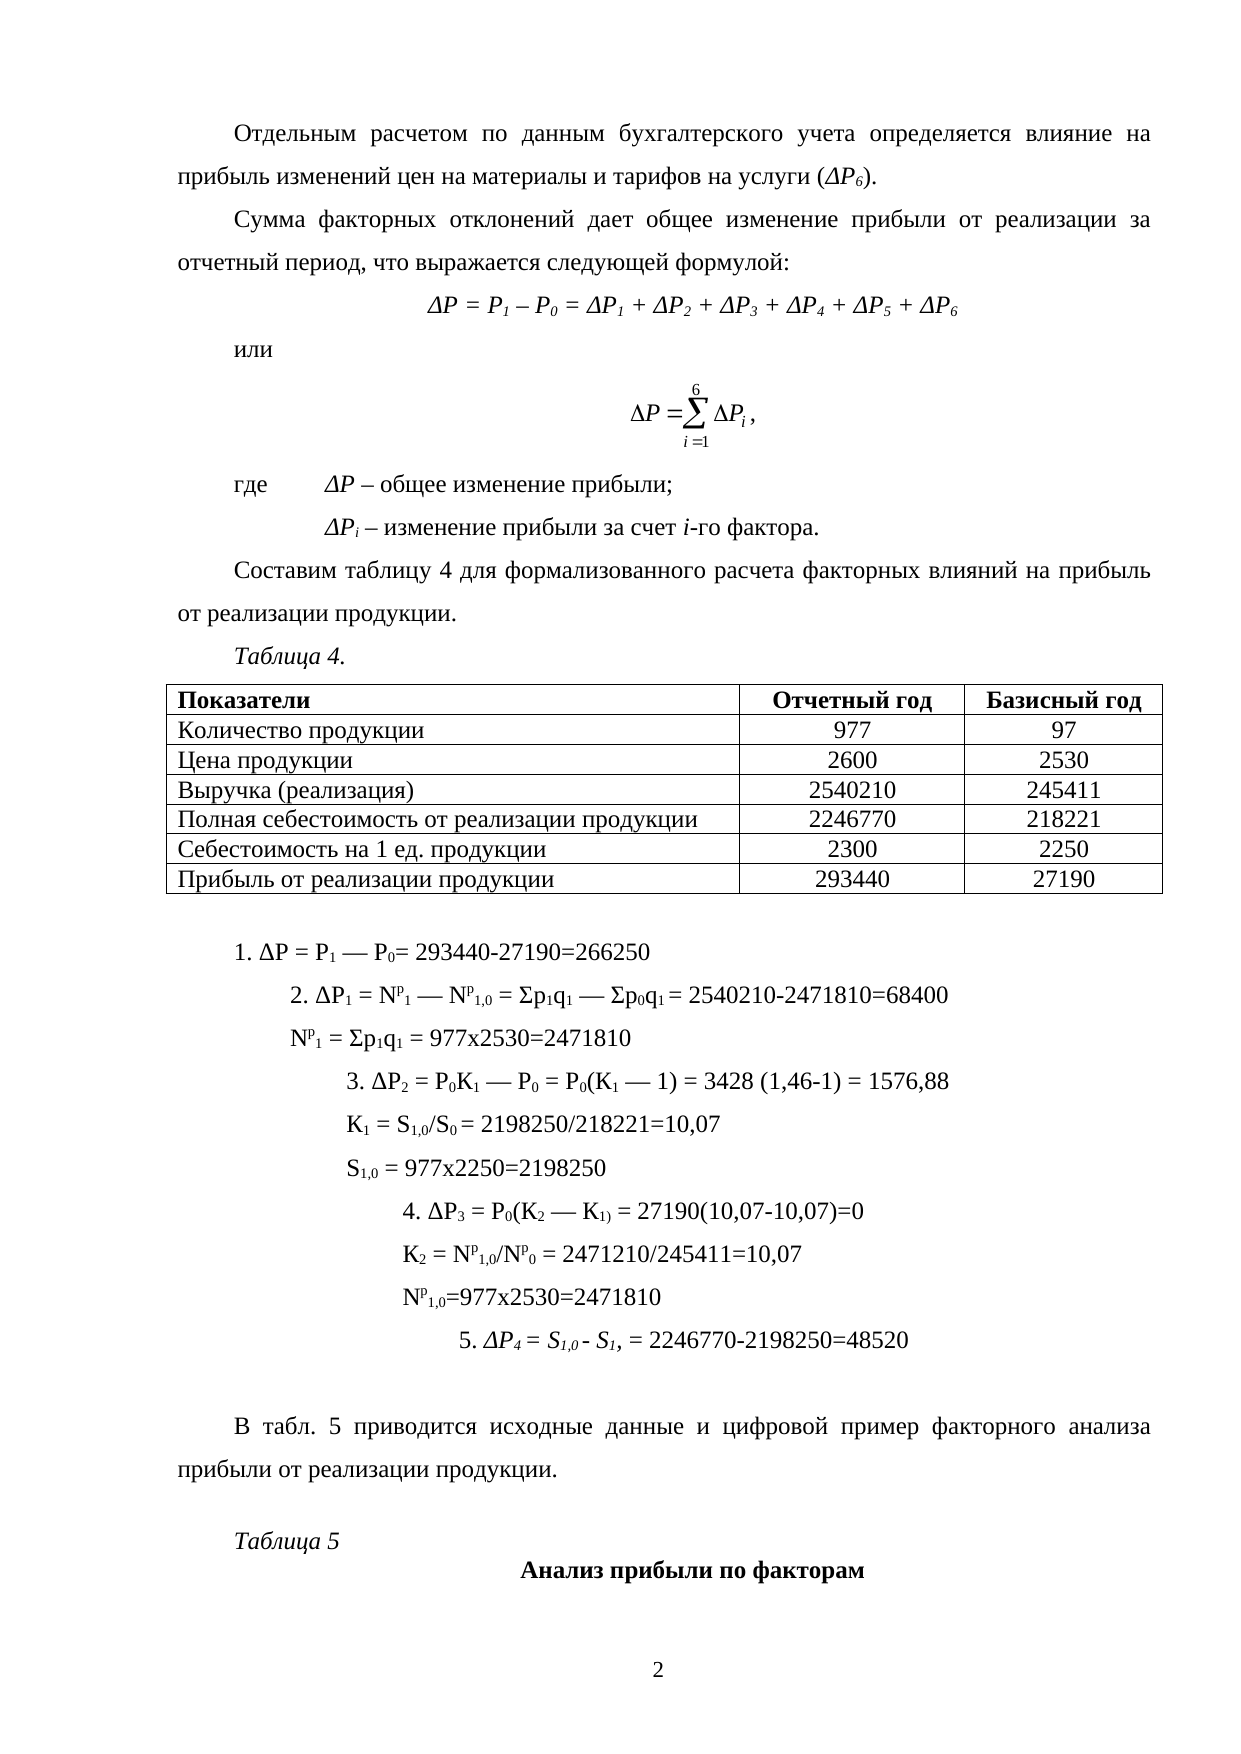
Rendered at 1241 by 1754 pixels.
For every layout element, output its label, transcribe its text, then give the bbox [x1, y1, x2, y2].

text Анализ прибыли по факторам [177, 1555, 1152, 1584]
table_cell 2540210 [740, 775, 964, 803]
table_cell Цена продукции [167, 745, 739, 774]
table_cell Выручка (реализация) [167, 775, 739, 803]
table_cell 218221 [965, 805, 1162, 833]
text ΔPi – изменение прибыли за счет i-го фактора. [177, 512, 1152, 541]
text Np1 = Σp1q1 = 977х2530=2471810 [177, 1023, 1152, 1052]
text Составим таблицу 4 для формализованного расчета факторных влияний на прибыль от реализации продукции. [177, 555, 1152, 627]
text 3. ΔР2 = Р0К1 — Р0 = Р0(К1 — 1) = 3428 (1,46-1) = 1576,88 [177, 1066, 1152, 1095]
text К2 = Np1,0/Np0 = 2471210/245411=10,07 [177, 1239, 1152, 1268]
table_cell 27190 [965, 864, 1162, 893]
text Np1,0=977х2530=2471810 [177, 1282, 1152, 1311]
table_cell 2530 [965, 745, 1162, 774]
text или [177, 334, 1152, 362]
text Таблица 4. [177, 641, 1152, 670]
table_cell Себестоимость на 1 ед. продукции [167, 834, 739, 863]
table_cell 293440 [740, 864, 964, 893]
text К1 = S1,0/S0 = 2198250/218221=10,07 [177, 1109, 1152, 1138]
table_cell 97 [965, 715, 1162, 744]
text Сумма факторных отклонений дает общее изменение прибыли от реализации за отчетный период, что выражается следующей формулой: [177, 204, 1152, 276]
table_cell 2250 [965, 834, 1162, 863]
text 4. ΔР3 = Р0(К2 — К1) = 27190(10,07-10,07)=0 [177, 1196, 1152, 1224]
text Отдельным расчетом по данным бухгалтерского учета определяется влияние на прибыль изменений цен на материалы и тарифов на услуги (ΔР6). [177, 118, 1152, 190]
table_cell 245411 [965, 775, 1162, 803]
table_cell 2600 [740, 745, 964, 774]
table_header Показатели [167, 685, 739, 714]
text где ΔP – общее изменение прибыли; [177, 469, 1152, 497]
text 5. ΔP4 = S1,0 - S1, = 2246770-2198250=48520 [177, 1325, 1152, 1354]
text 2. ΔР1 = Np1 — Np1,0 = Σp1q1 — Σp0q1 = 2540210-2471810=68400 [177, 980, 1152, 1009]
text Таблица 5 [177, 1526, 1152, 1555]
table_cell Количество продукции [167, 715, 739, 744]
text В табл. 5 приводится исходные данные и цифровой пример факторного анализа прибыли от реализации продукции. [177, 1411, 1152, 1483]
table_cell Полная себестоимость от реализации продукции [167, 805, 739, 833]
table_cell 977 [740, 715, 964, 744]
table_cell 2300 [740, 834, 964, 863]
text 1. ΔР = Р1 — Р0= 293440-27190=266250 [177, 937, 1152, 966]
table_cell Прибыль от реализации продукции [167, 864, 739, 893]
table_header Базисный год [965, 685, 1162, 714]
table_header Отчетный год [740, 685, 964, 714]
text ΔP = P1 – P0 = ΔP1 + ΔP2 + ΔP3 + ΔP4 + ΔP5 + ΔP6 [177, 291, 1152, 319]
table_cell 2246770 [740, 805, 964, 833]
text S1,0 = 977х2250=2198250 [177, 1153, 1152, 1181]
